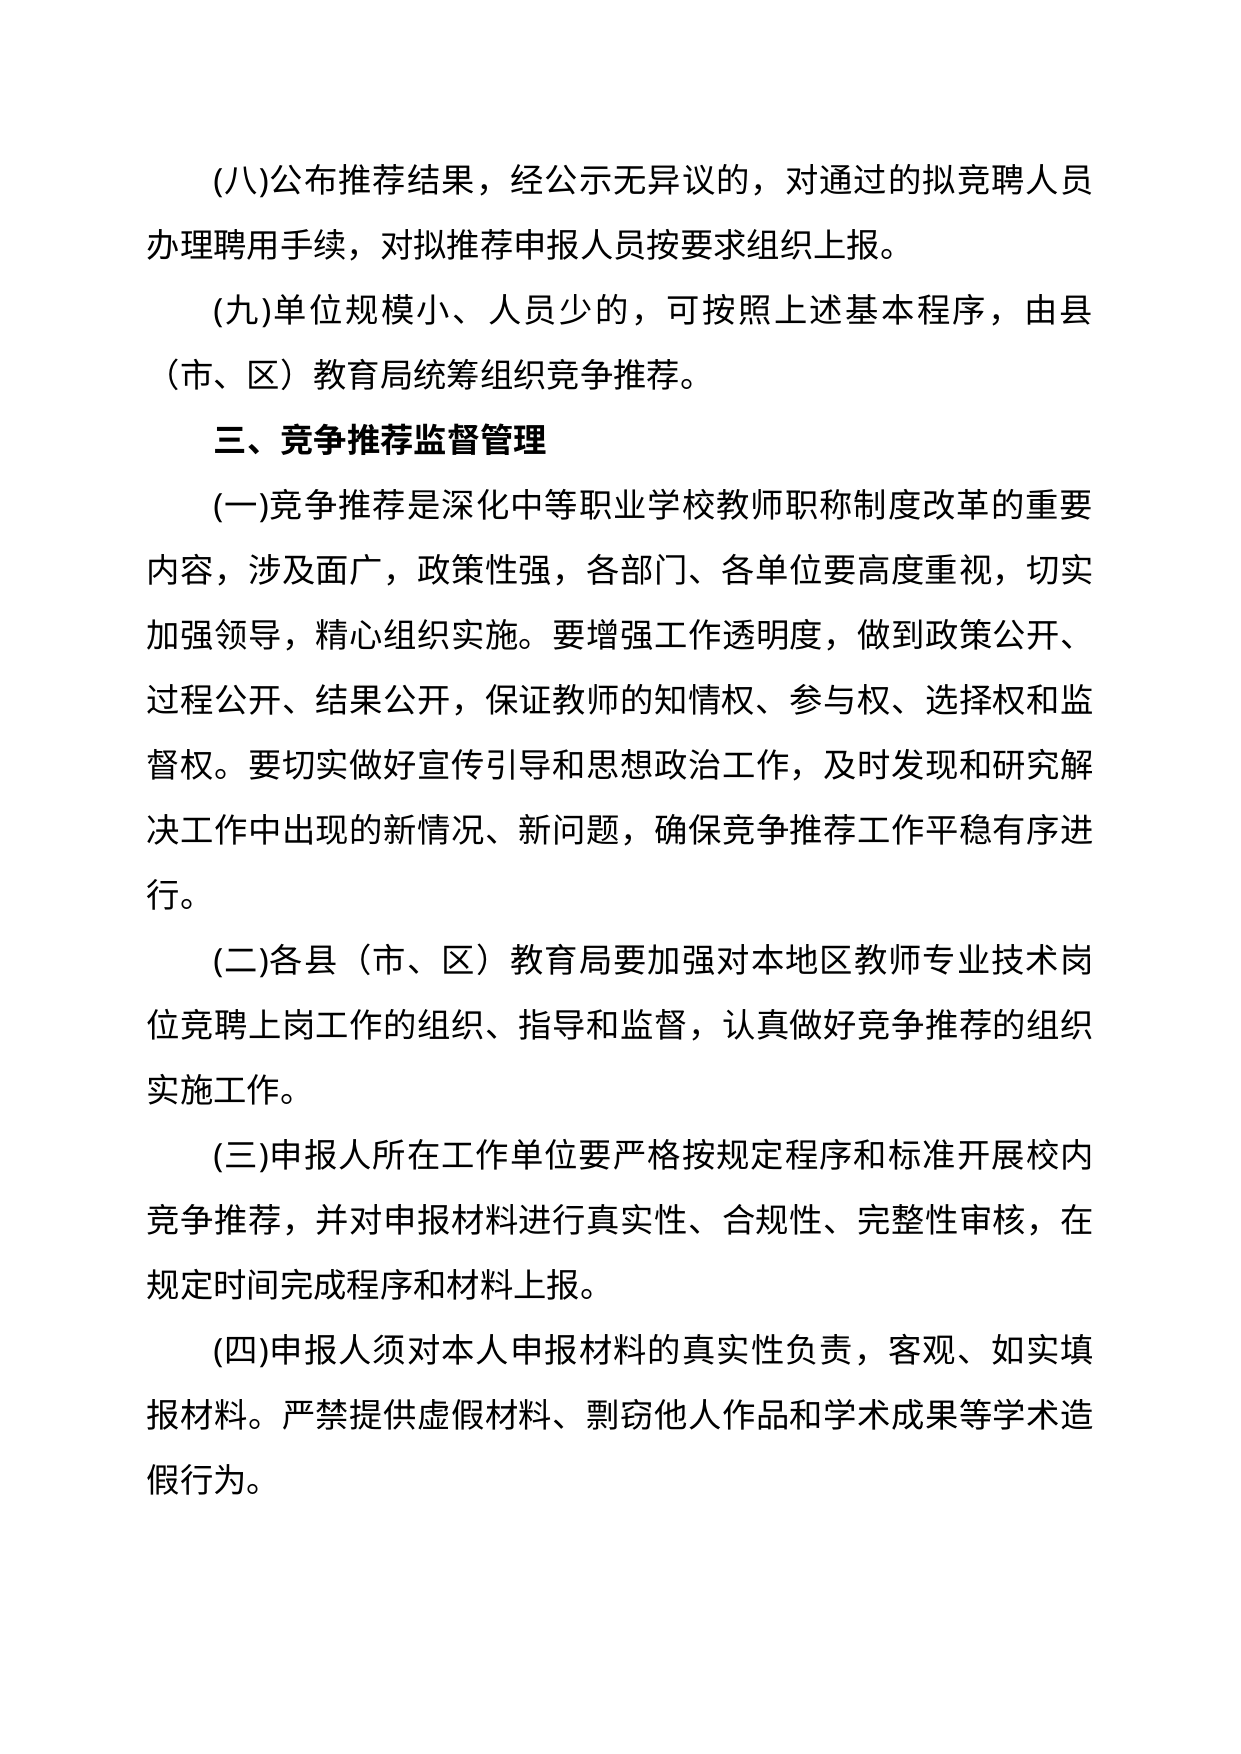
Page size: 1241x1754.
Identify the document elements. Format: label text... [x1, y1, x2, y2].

text (八)公布推荐结果，经公示无异议的，对通过的拟竞聘人员办理聘用手续，对拟推荐申报人员按要求组织上报。 [146, 146, 1094, 276]
text (九)单位规模小、人员少的，可按照上述基本程序，由县（市、区）教育局统筹组织竞争推荐。 [146, 276, 1094, 406]
text (一)竞争推荐是深化中等职业学校教师职称制度改革的重要内容，涉及面广，政策性强，各部门、各单位要高度重视，切实加强领导，精心组织实施。要增强工作透明度，做到政策公开、过程公开、结果公开，保证教师的知情权、参与权、选择权和监督权。要切实做好宣传引导和思想政治工作，及时发现和研究解决工作中出现的新情况、新问题，确保竞争推荐工作平稳有序进行。 [146, 471, 1094, 926]
text 三、竞争推荐监督管理 [146, 406, 1094, 471]
text (二)各县（市、区）教育局要加强对本地区教师专业技术岗位竞聘上岗工作的组织、指导和监督，认真做好竞争推荐的组织实施工作。 [146, 926, 1094, 1121]
text (四)申报人须对本人申报材料的真实性负责，客观、如实填报材料。严禁提供虚假材料、剽窃他人作品和学术成果等学术造假行为。 [146, 1316, 1094, 1511]
text (三)申报人所在工作单位要严格按规定程序和标准开展校内竞争推荐，并对申报材料进行真实性、合规性、完整性审核，在规定时间完成程序和材料上报。 [146, 1121, 1094, 1316]
